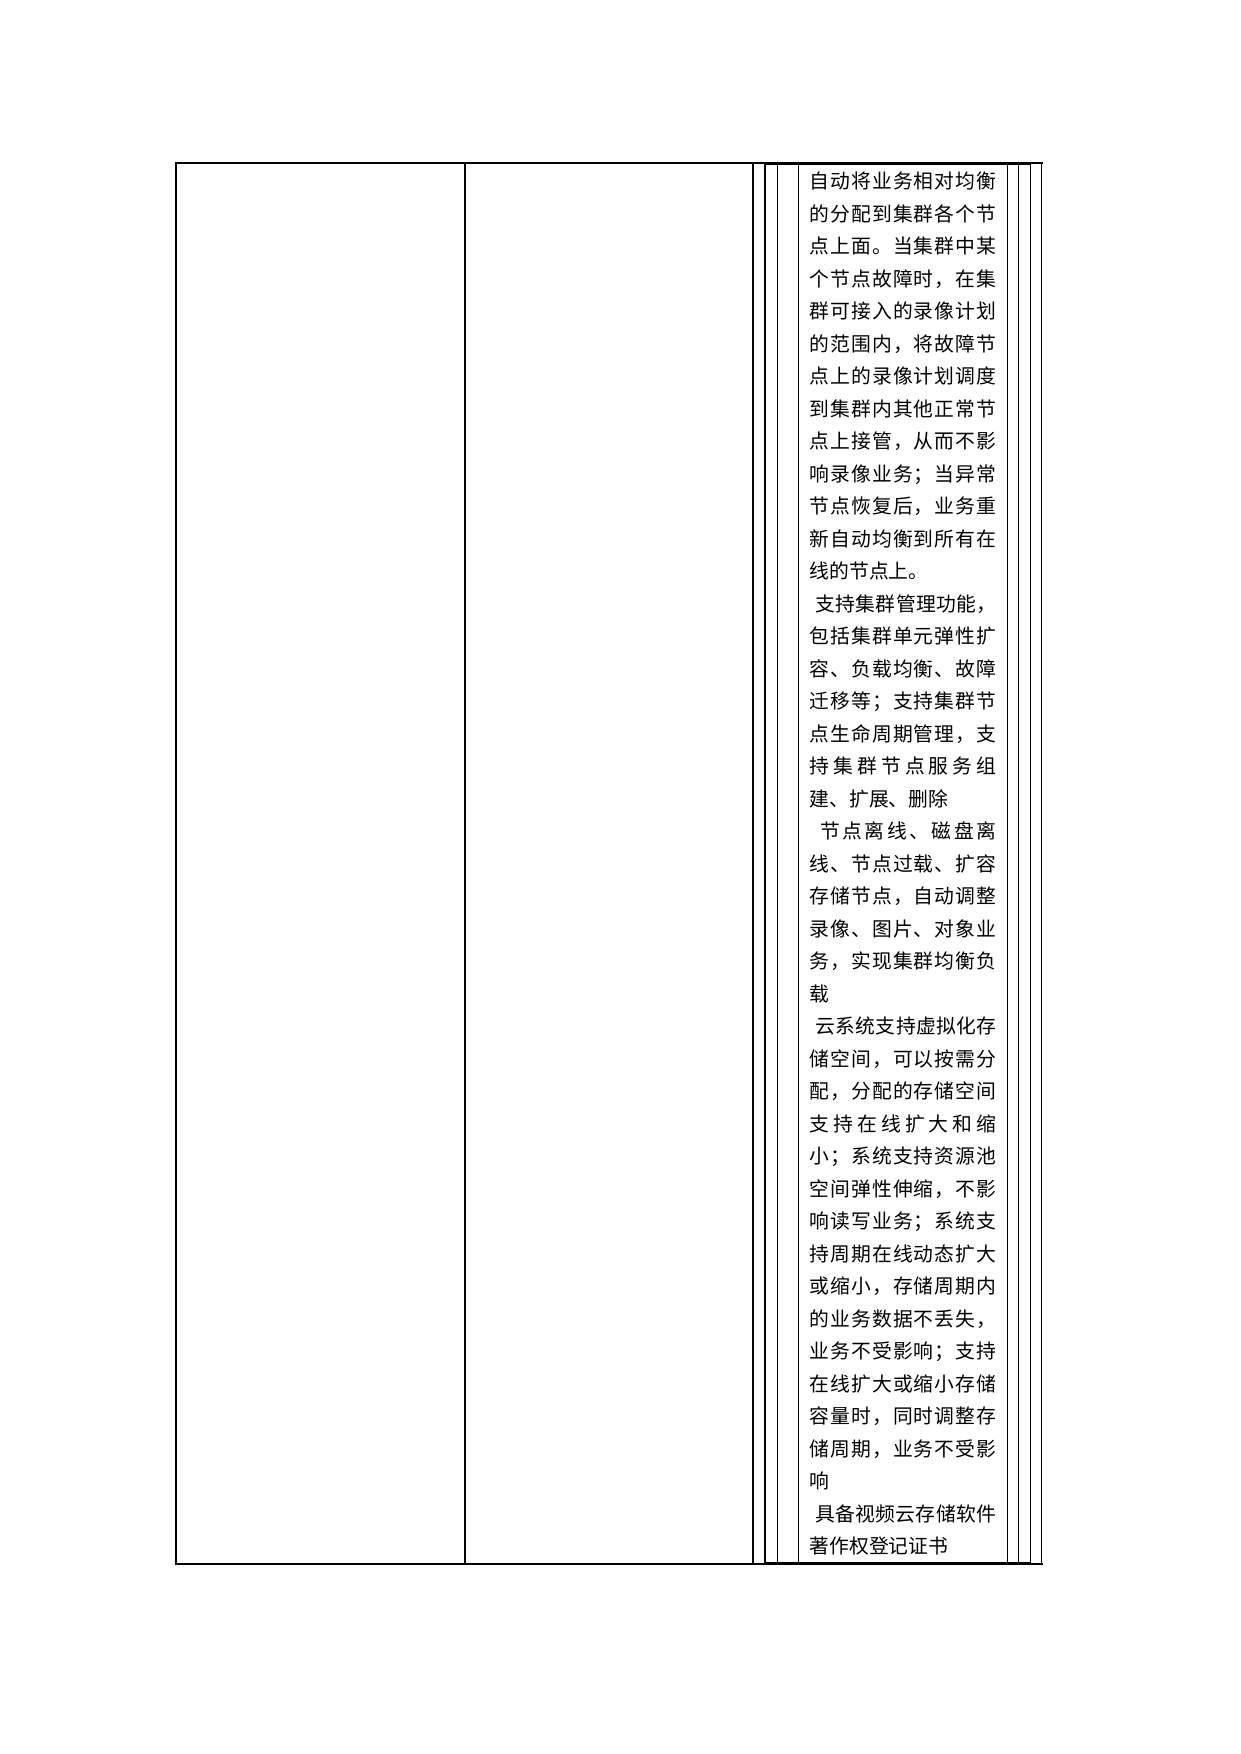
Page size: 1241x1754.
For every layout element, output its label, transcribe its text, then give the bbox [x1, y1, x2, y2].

table_cell 1 [177, 164, 464, 1563]
table_cell [799, 165, 1007, 1562]
table_cell [778, 165, 798, 1562]
table_cell [1019, 165, 1030, 1562]
table_cell [1008, 165, 1018, 1562]
table_cell [466, 164, 752, 1563]
table_cell [1031, 164, 1041, 1563]
table_cell [766, 165, 777, 1562]
table_cell [754, 164, 764, 1563]
